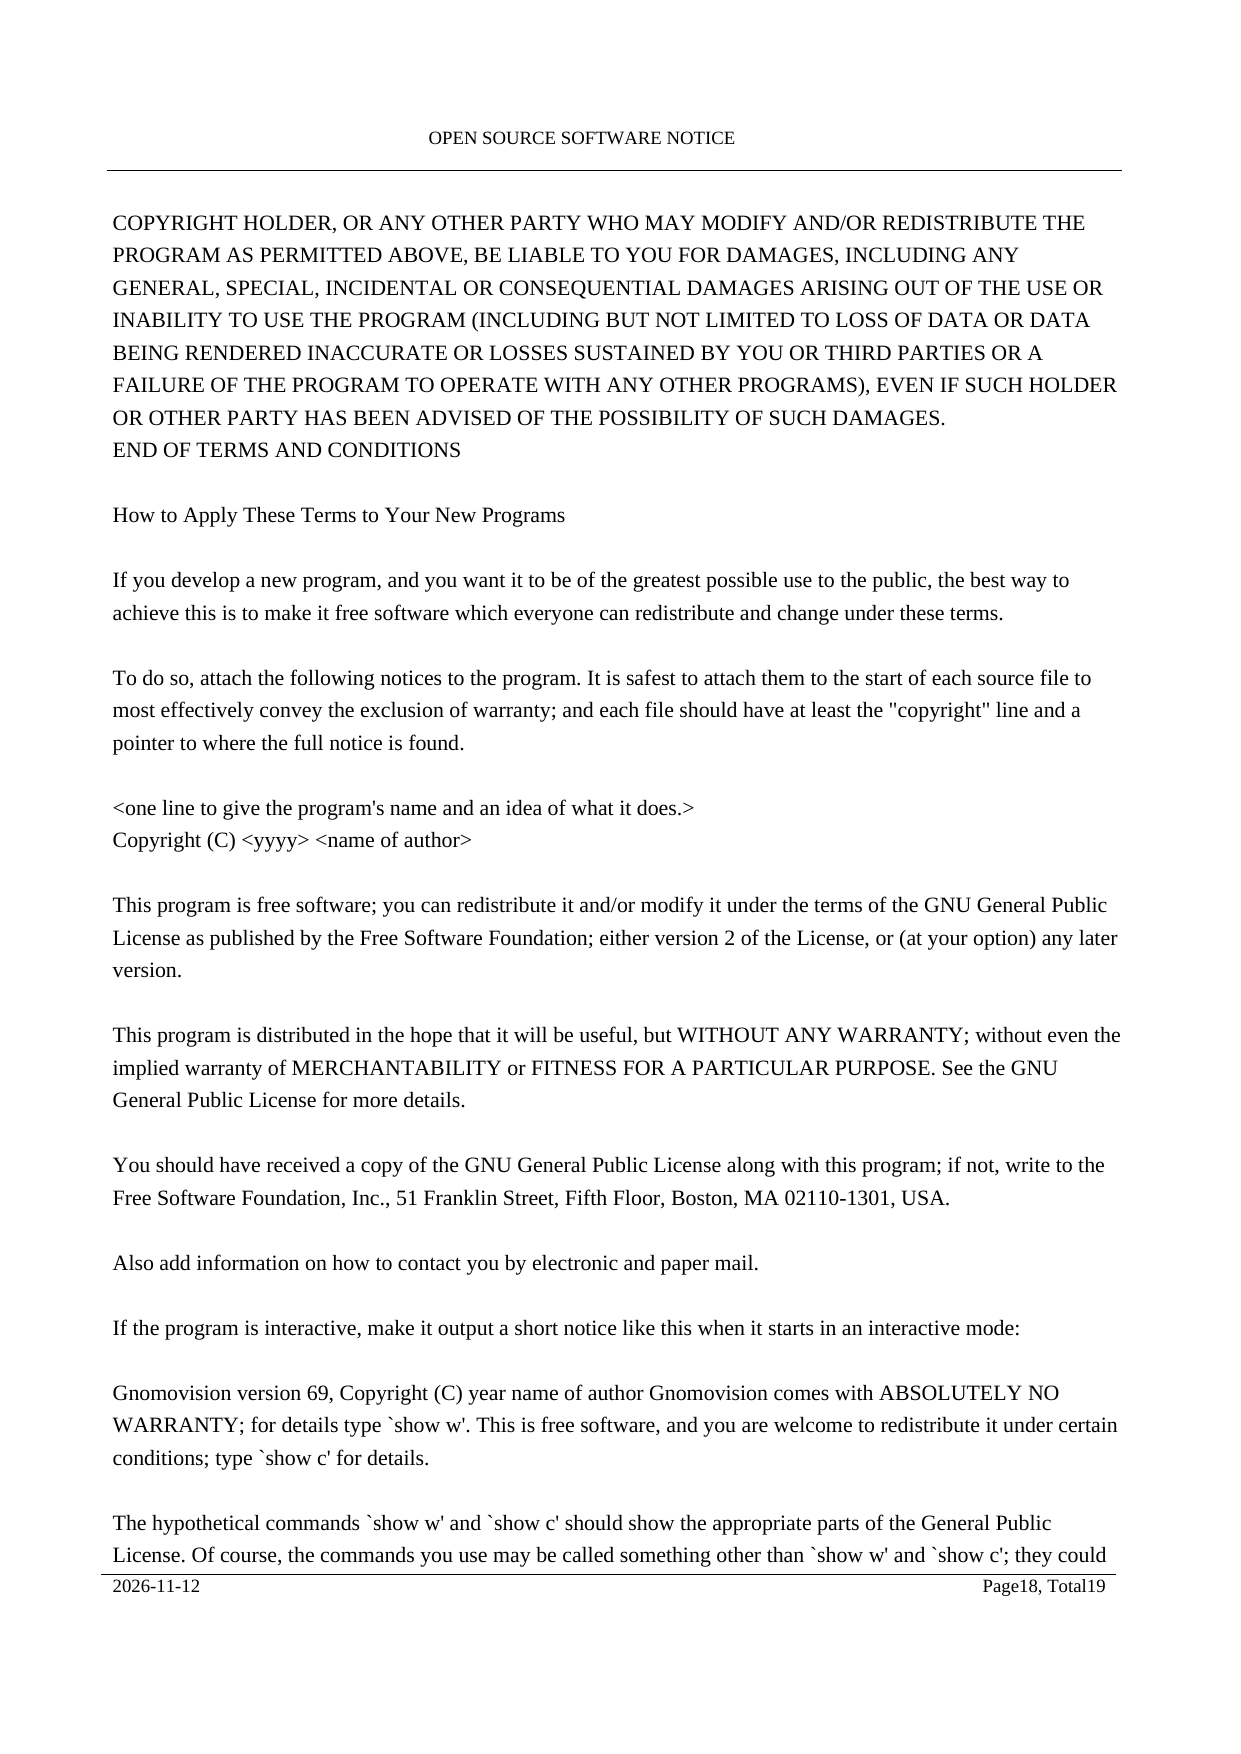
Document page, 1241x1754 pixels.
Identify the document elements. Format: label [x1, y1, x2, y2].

text [112, 206, 1128, 1571]
